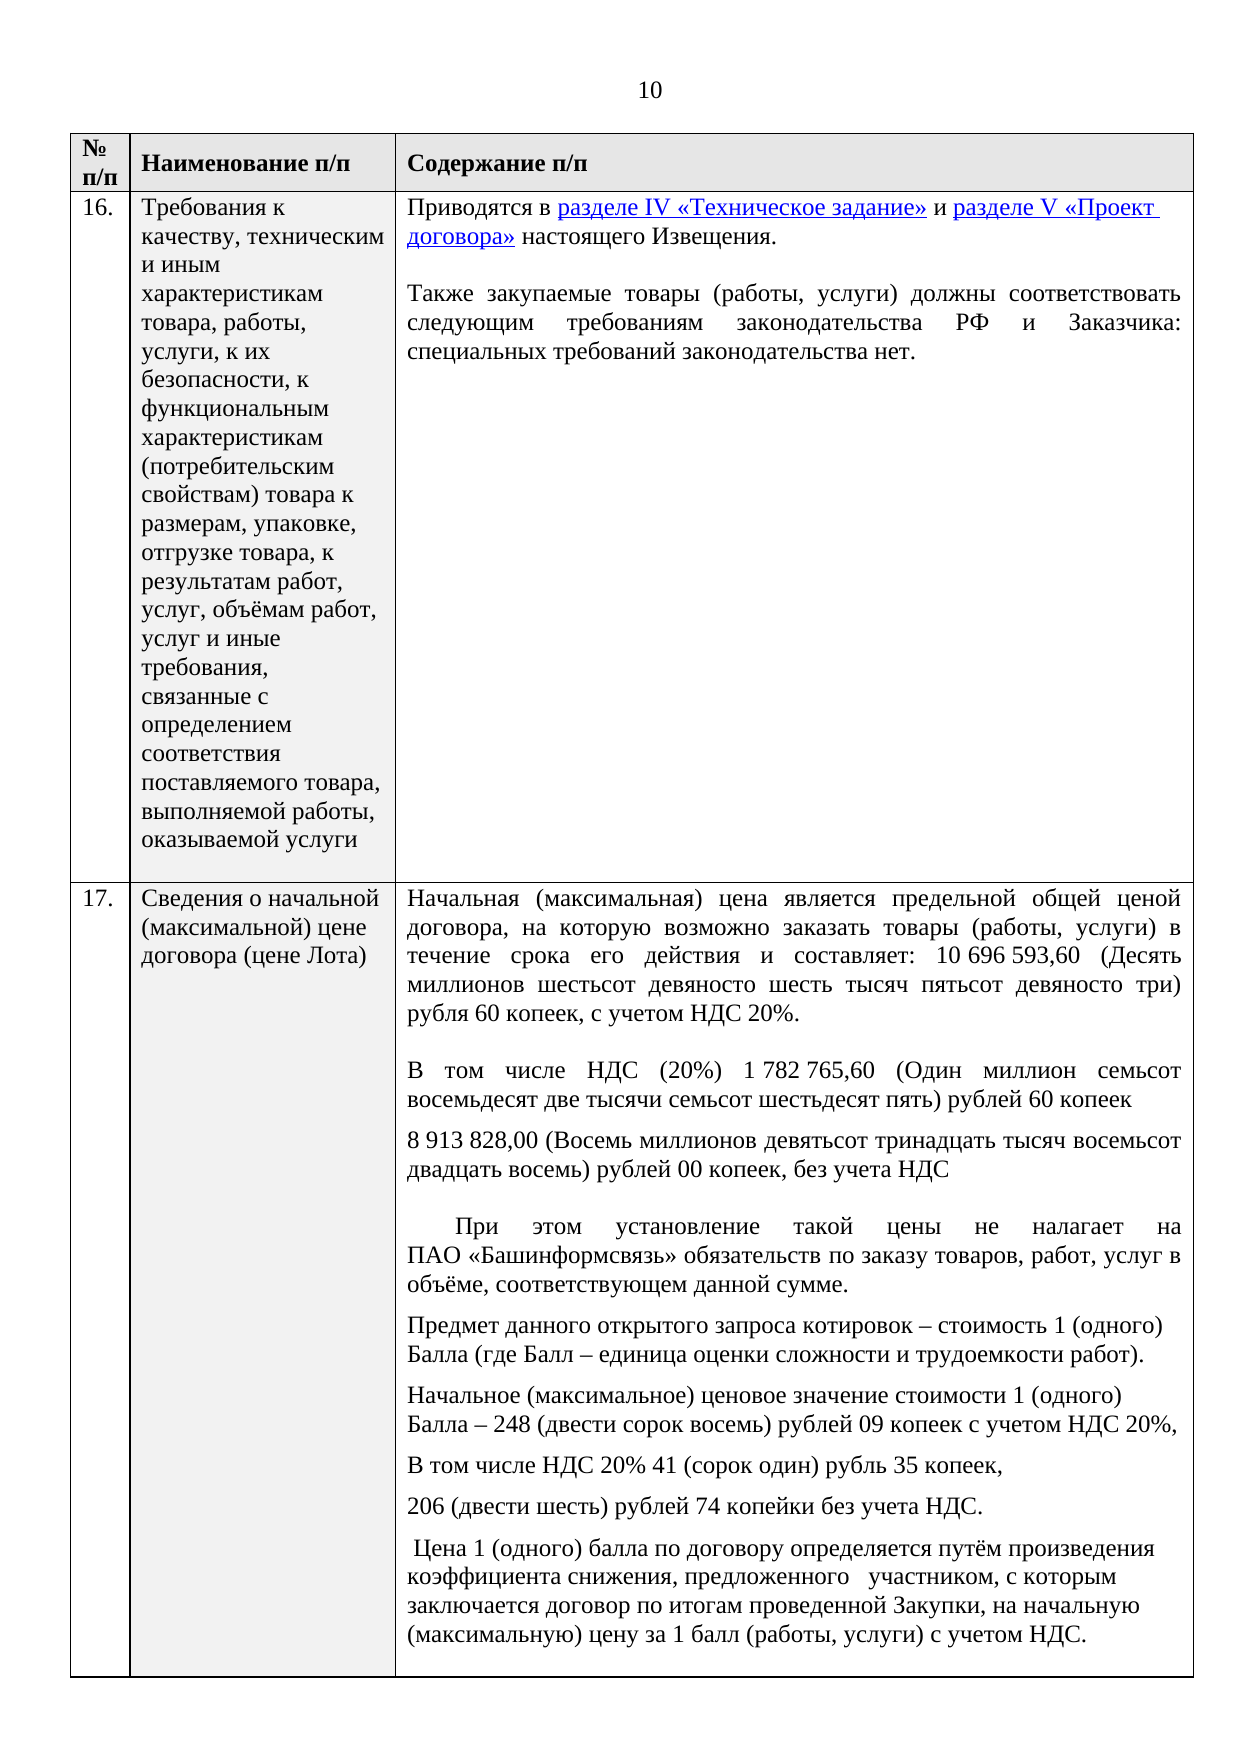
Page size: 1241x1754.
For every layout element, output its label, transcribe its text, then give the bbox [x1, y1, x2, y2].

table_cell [131, 883, 395, 1676]
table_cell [396, 883, 1193, 1676]
table_cell [71, 192, 129, 882]
table_cell Требования к качеству, техническим и иным характеристикам товара, работы, услуги, к их безопасности, к функциональным характеристикам (потребительским свойствам) товара к размерам, упаковке, отгрузке товара, к результатам работ, услуг, объёмам работ, услуг и иные требования, связанные с определением соответствия поставляемого товара, выполняемой работы, оказываемой услуги [131, 192, 395, 882]
table_cell [71, 883, 129, 1676]
table_header Содержание п/п [396, 134, 1193, 191]
table_header № п/п [71, 134, 129, 191]
table_cell Приводятся в разделе IV «Техническое задание» и разделе V «Проект договора» настоящего Извещения. Также закупаемые товары (работы, услуги) должны соответствовать следующим требованиям законодательства РФ и Заказчика: специальных требований законодательства нет. [396, 192, 1193, 882]
table_header Наименование п/п [131, 134, 395, 191]
